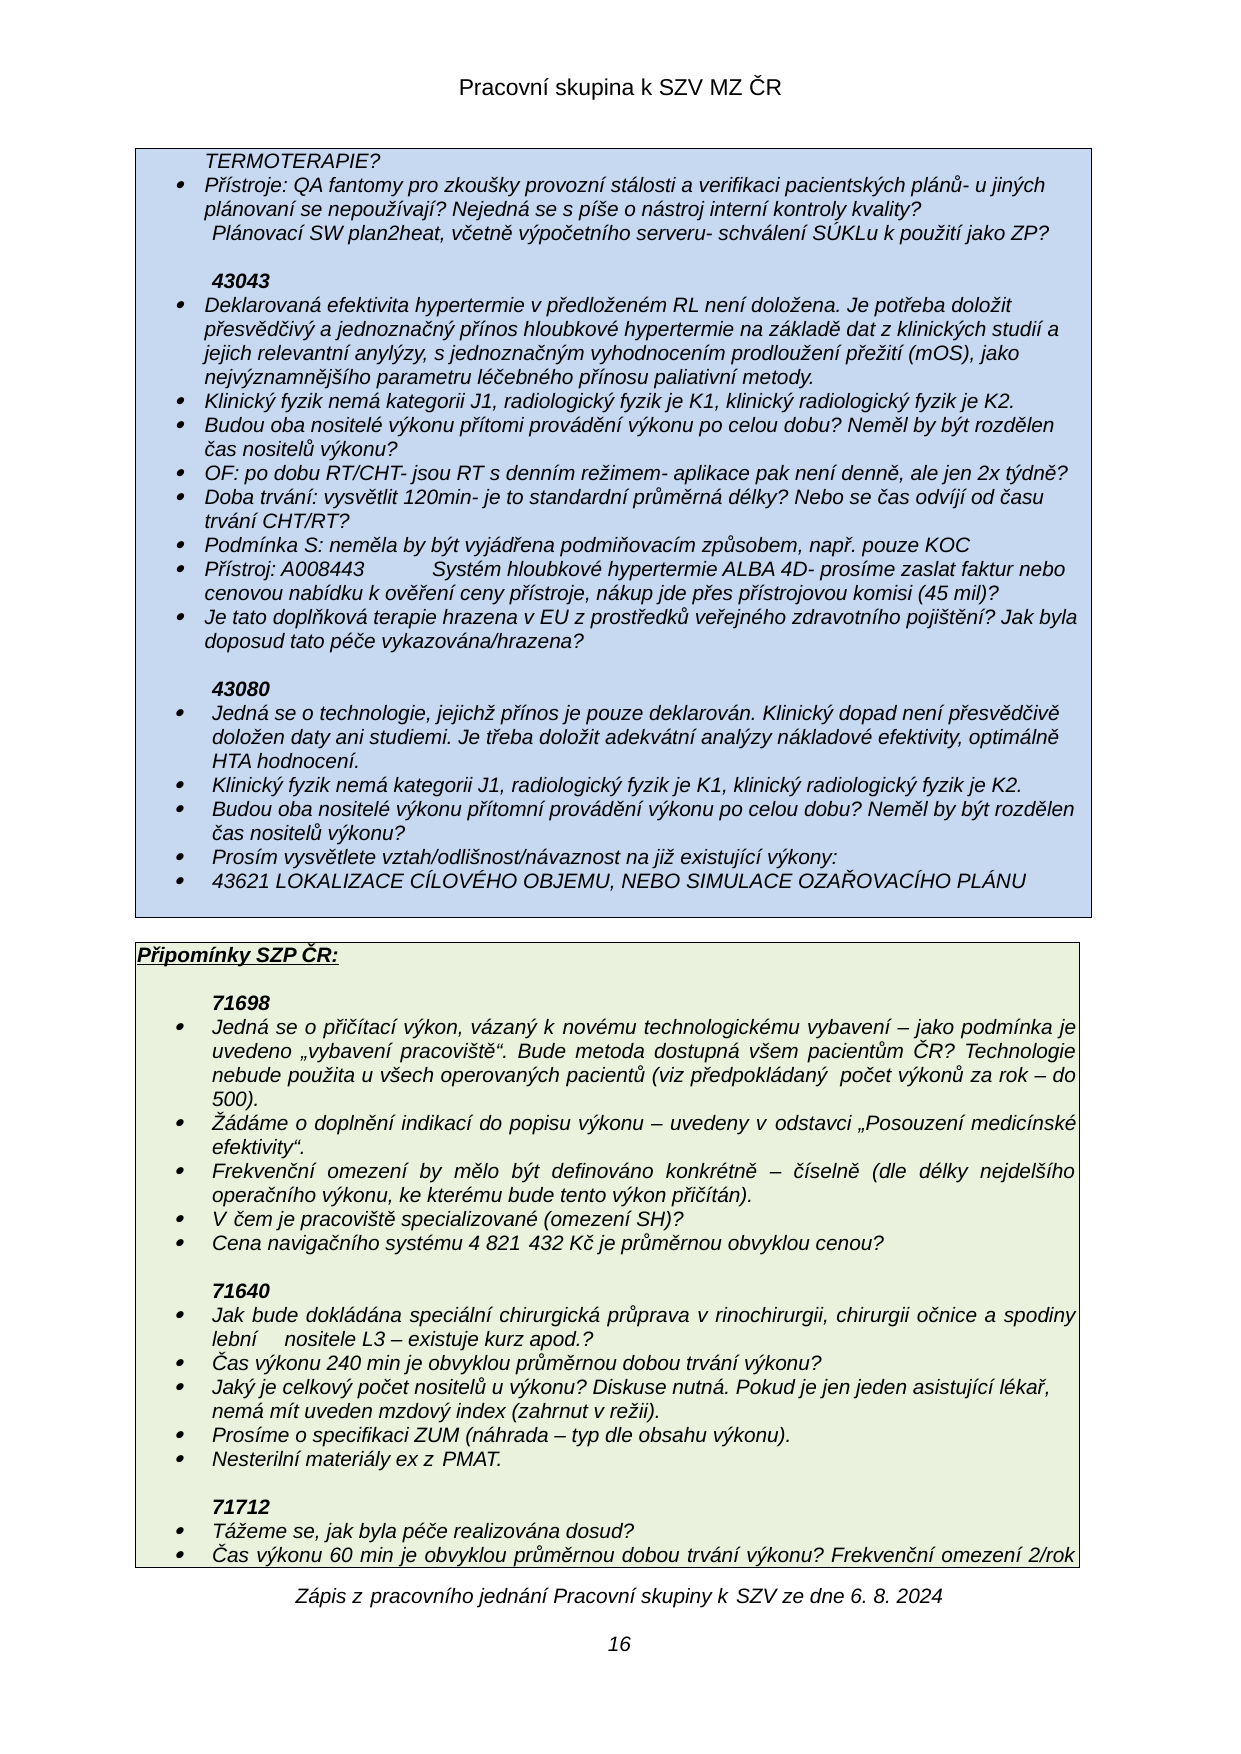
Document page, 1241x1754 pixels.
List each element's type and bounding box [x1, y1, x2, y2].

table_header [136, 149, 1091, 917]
table_header [136, 943, 1079, 1567]
